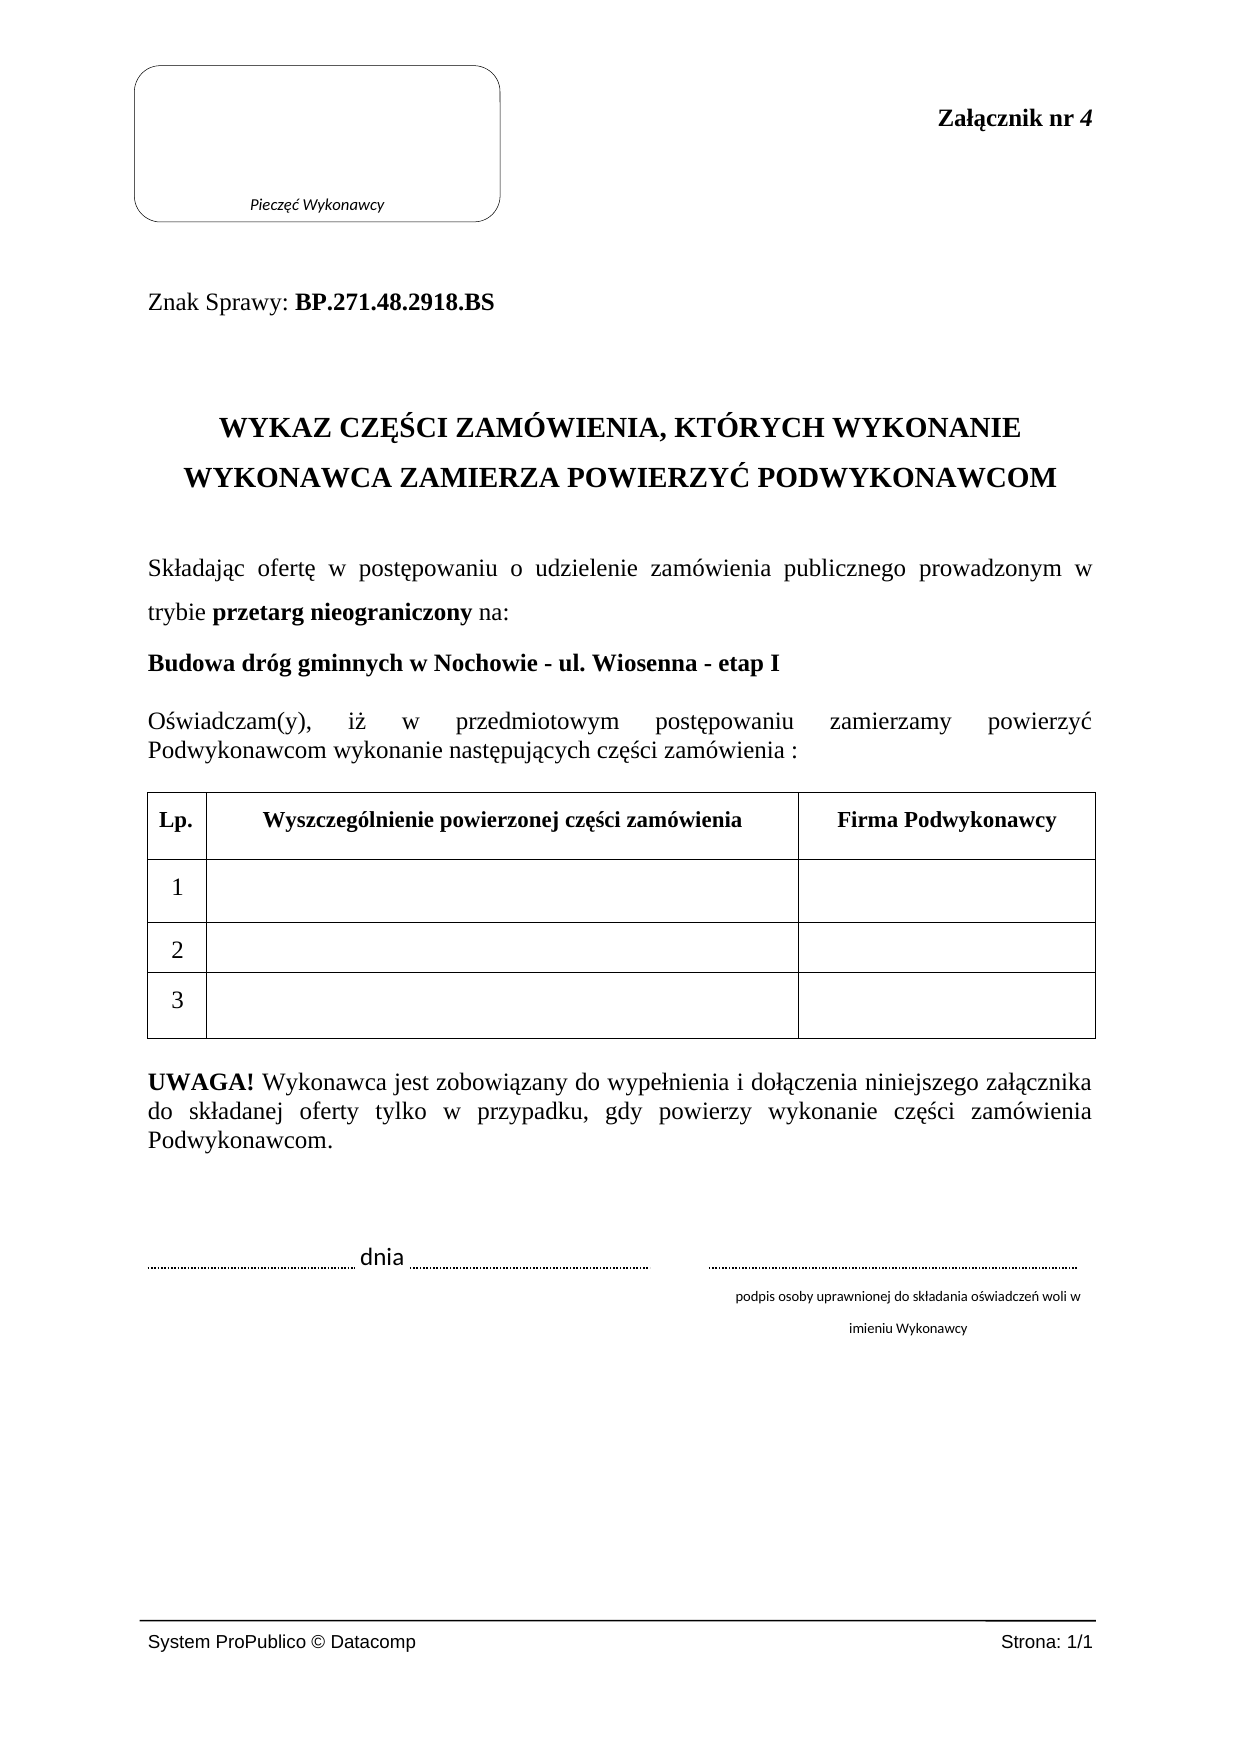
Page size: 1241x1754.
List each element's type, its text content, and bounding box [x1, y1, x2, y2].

subtitle Załącznik nr 4 [207, 103, 1093, 132]
table_cell [207, 973, 798, 1037]
text podpis osoby uprawnionej do składania oświadczeń woli w imieniu Wykonawcy [723, 1287, 1093, 1350]
text dnia [148, 1241, 1093, 1272]
text UWAGA! Wykonawca jest zobowiązany do wypełnienia i dołączenia niniejszego załącznika do składanej oferty tylko w przypadku, gdy powierzy wykonanie części zamówienia Podwykonawcom. [148, 1067, 1093, 1153]
text Oświadczam(y), iż w przedmiotowym postępowaniu zamierzamy powierzyć Podwykonawcom wykonanie następujących części zamówienia : [148, 706, 1093, 763]
text Budowa dróg gminnych w Nochowie - ul. Wiosenna - etap I [148, 640, 1093, 677]
table_header Firma Podwykonawcy [799, 793, 1095, 858]
table_cell 1 [148, 860, 206, 922]
table_cell [207, 860, 798, 922]
table_cell 3 [148, 973, 206, 1037]
table_cell [207, 923, 798, 972]
table_cell 2 [148, 923, 206, 972]
table_cell [799, 973, 1095, 1037]
text Znak Sprawy: BP.271.48.2918.BS [148, 287, 1093, 316]
table_cell [799, 860, 1095, 922]
text WYKAZ CZĘŚCI ZAMÓWIENIA, KTÓRYCH WYKONANIE WYKONAWCA ZAMIERZA POWIERZYĆ PODWYKONAWCOM [148, 410, 1093, 493]
table_cell [799, 923, 1095, 972]
table_header Lp. [148, 793, 206, 858]
table_header Wyszczególnienie powierzonej części zamówienia [207, 793, 798, 858]
text Składając ofertę w postępowaniu o udzielenie zamówienia publicznego prowadzonym w trybie przetarg nieograniczony na: [148, 553, 1093, 625]
